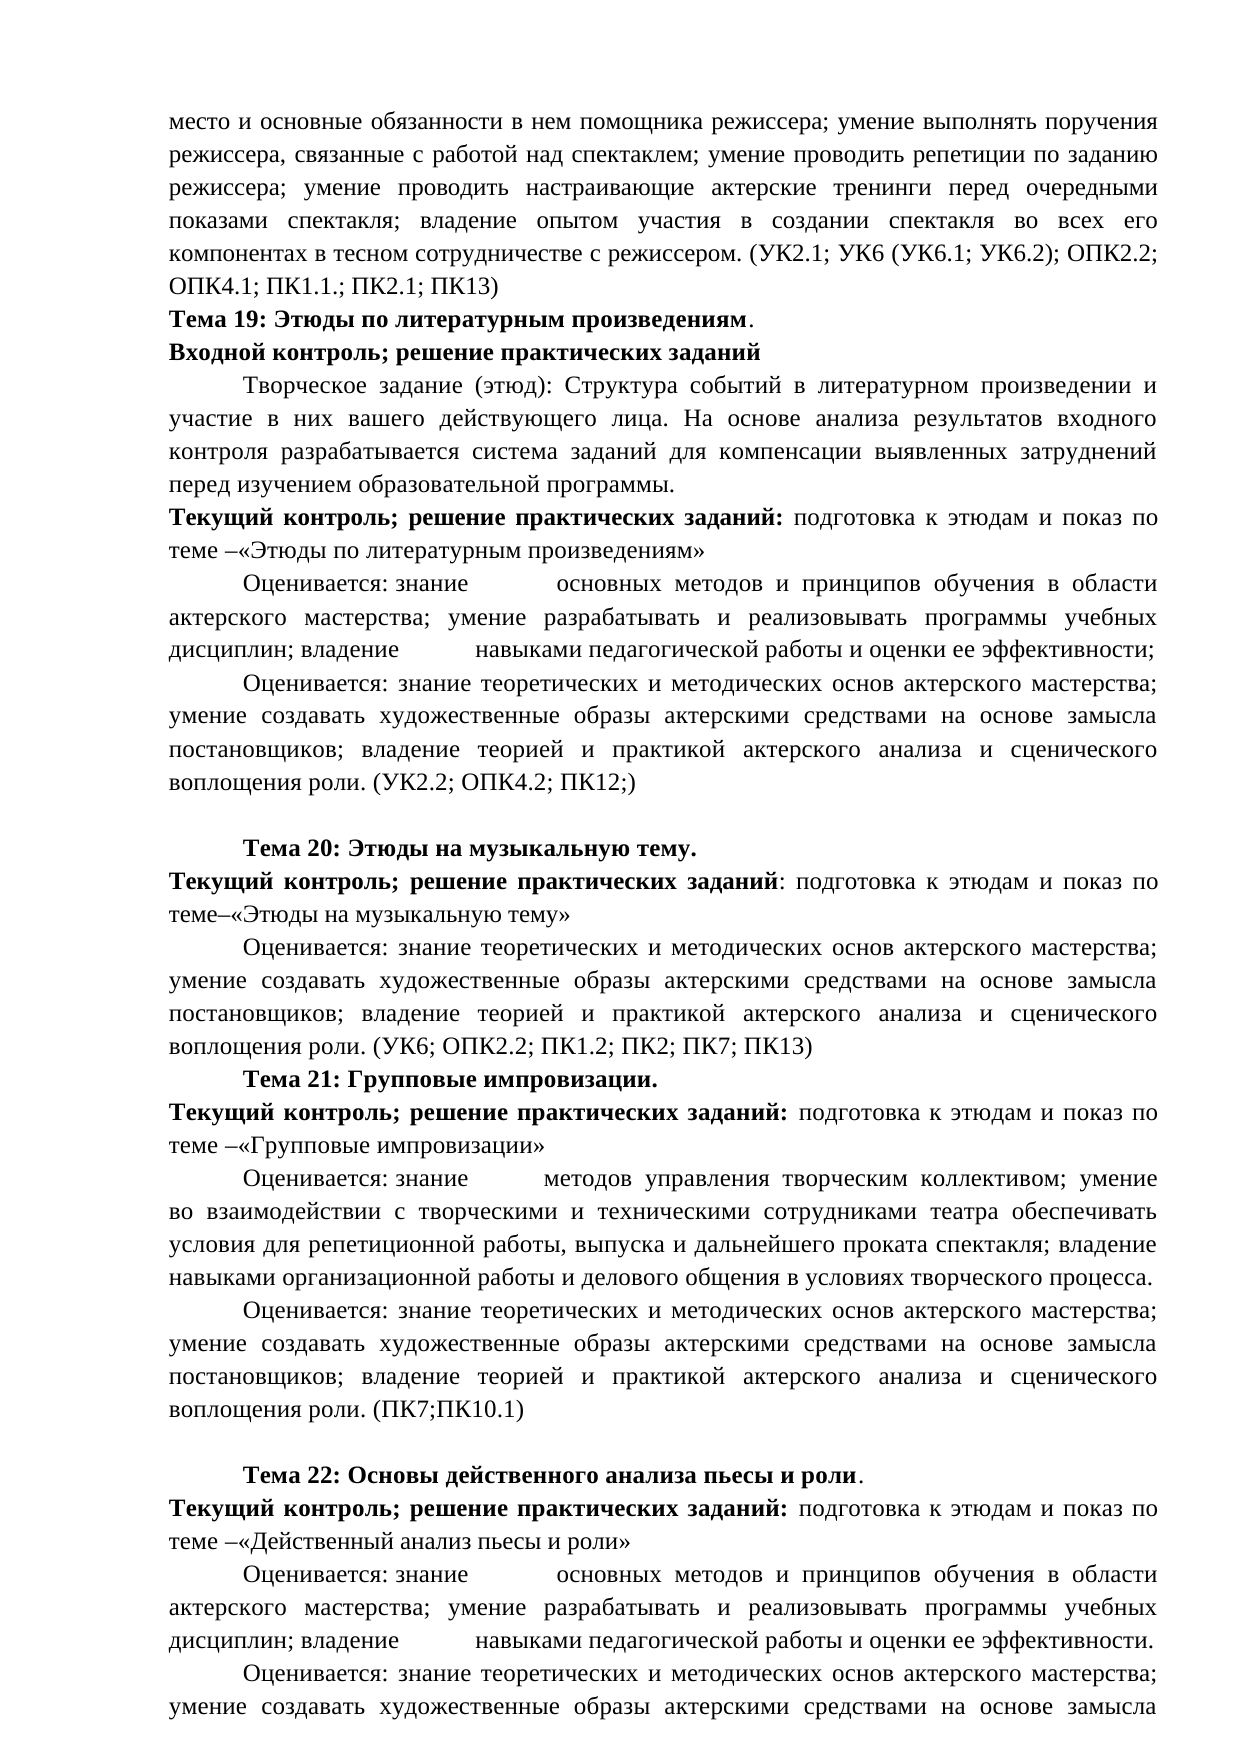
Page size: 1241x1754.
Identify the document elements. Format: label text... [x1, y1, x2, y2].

text Творческое задание (этюд): Структура событий в литературном произведении и участие в них вашего действующего лица. На основе анализа результатов входного контроля разрабатывается система заданий для компенсации выявленных затруднений перед изучением образовательной программы. [169, 370, 1159, 498]
text Оценивается: знание основных методов и принципов обучения в области актерского мастерства; умение разрабатывать и реализовывать программы учебных дисциплин; владение навыками педагогической работы и оценки ее эффективности; [169, 568, 1159, 663]
text Тема 19: Этюды по литературным произведениям. [169, 304, 1159, 333]
text Оценивается: знание теоретических и методических основ актерского мастерства; умение создавать художественные образы актерскими средствами на основе замысла постановщиков; владение теорией и практикой актерского анализа и сценического воплощения роли. (УК6; ОПК2.2; ПК1.2; ПК2; ПК7; ПК13) [169, 932, 1159, 1059]
text Тема 20: Этюды на музыкальную тему. [169, 833, 1159, 861]
text Тема 21: Групповые импровизации. [169, 1064, 1159, 1093]
text Тема 22: Основы действенного анализа пьесы и роли. [169, 1460, 1159, 1489]
text Оценивается: знание методов управления творческим коллективом; умение во взаимодействии с творческими и техническими сотрудниками театра обеспечивать условия для репетиционной работы, выпуска и дальнейшего проката спектакля; владение навыками организационной работы и делового общения в условиях творческого процесса. [169, 1163, 1159, 1291]
text Оценивается: знание основных методов и принципов обучения в области актерского мастерства; умение разрабатывать и реализовывать программы учебных дисциплин; владение навыками педагогической работы и оценки ее эффективности. [169, 1559, 1159, 1654]
text Входной контроль; решение практических заданий [169, 337, 1159, 366]
text Текущий контроль; решение практических заданий: подготовка к этюдам и показ по теме–«Этюды на музыкальную тему» [169, 866, 1159, 927]
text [169, 1658, 1159, 1720]
text Текущий контроль; решение практических заданий: подготовка к этюдам и показ по теме –«Этюды по литературным произведениям» [169, 502, 1159, 564]
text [169, 106, 1159, 300]
text Текущий контроль; решение практических заданий: подготовка к этюдам и показ по теме –«Групповые импровизации» [169, 1097, 1159, 1159]
text Текущий контроль; решение практических заданий: подготовка к этюдам и показ по теме –«Действенный анализ пьесы и роли» [169, 1493, 1159, 1555]
text Оценивается: знание теоретических и методических основ актерского мастерства; умение создавать художественные образы актерскими средствами на основе замысла постановщиков; владение теорией и практикой актерского анализа и сценического воплощения роли. (УК2.2; ОПК4.2; ПК12;) [169, 668, 1159, 795]
text Оценивается: знание теоретических и методических основ актерского мастерства; умение создавать художественные образы актерскими средствами на основе замысла постановщиков; владение теорией и практикой актерского анализа и сценического воплощения роли. (ПК7;ПК10.1) [169, 1295, 1159, 1423]
